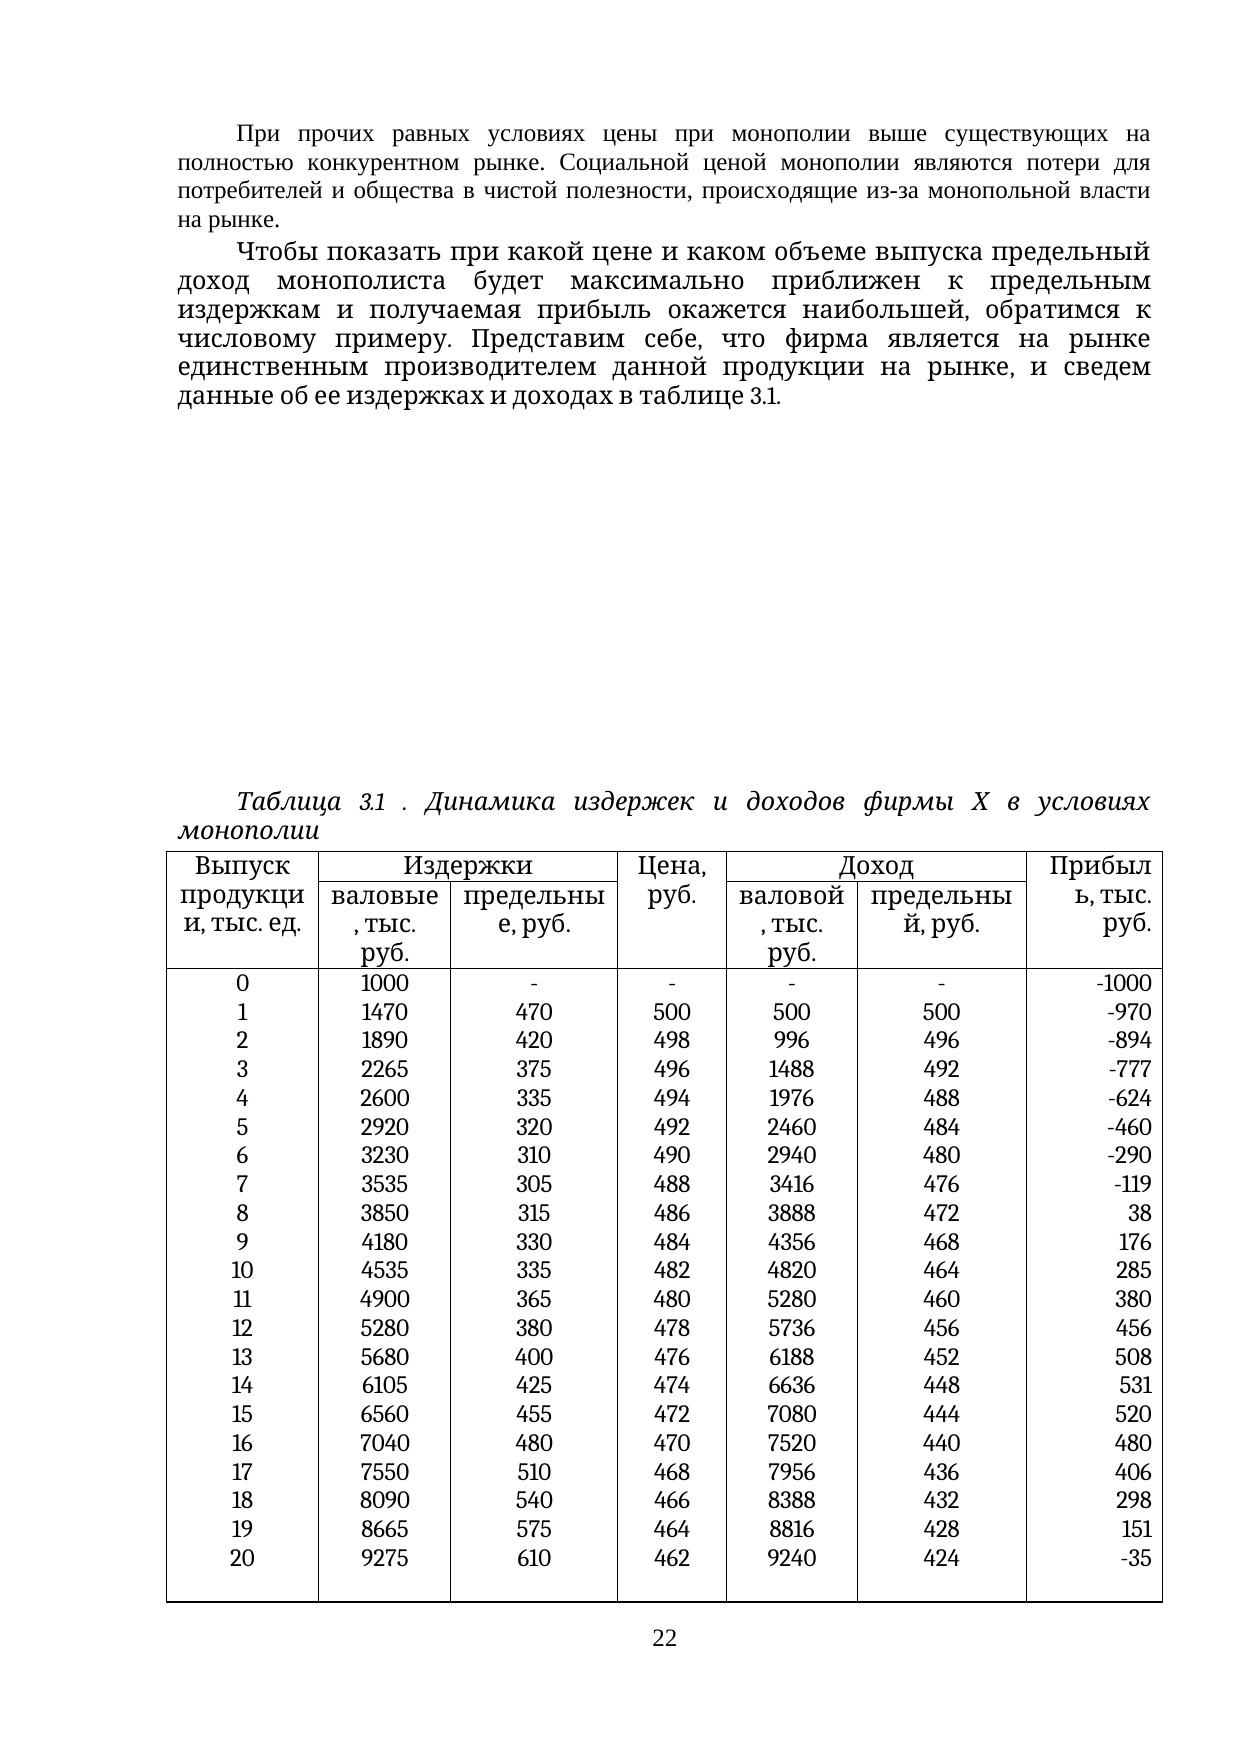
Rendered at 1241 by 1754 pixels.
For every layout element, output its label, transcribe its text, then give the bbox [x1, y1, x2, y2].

table_header Выпуск продукции, тыс. ед. [167, 852, 318, 968]
table_cell предельный, руб. [858, 882, 1026, 968]
table_cell - 470 420 375 335 320 310 305 315 330 335 365 380 400 425 455 480 510 540 575 610 [451, 969, 617, 1601]
table_header Цена, руб. [618, 852, 726, 968]
table_cell 0 1 2 3 4 5 6 7 8 9 10 11 12 13 14 15 16 17 18 19 20 [167, 969, 318, 1601]
table_header Издержки [319, 852, 617, 881]
table_header Прибыль, тыс. руб. [1027, 852, 1162, 968]
text Чтобы показать при какой цене и каком объеме выпуска предельный доход монополиста будет максимально приближен к предельным издержкам и получаемая прибыль окажется наибольшей, обратимся к числовому примеру. Представим себе, что фирма является на рынке единственным производителем данной продукции на рынке, и сведем данные об ее издержках и доходах в таблице 3.1. [177, 238, 1152, 411]
table_cell предельные, руб. [451, 882, 617, 968]
table_cell валовой, тыс. руб. [727, 882, 857, 968]
table_cell - 500 496 492 488 484 480 476 472 468 464 460 456 452 448 444 440 436 432 428 424 [858, 969, 1026, 1601]
table_cell валовые, тыс. руб. [319, 882, 450, 968]
table_header Доход [727, 852, 1026, 881]
text При прочих равных условиях цены при монополии выше существующих на полностью конкурентном рынке. Социальной ценой монополии являются потери для потребителей и общества в чистой полезности, происходящие из-за монопольной власти на рынке. [177, 118, 1152, 233]
table_cell -1000 -970 -894 -777 -624 -460 -290 -119 38 176 285 380 456 508 531 520 480 406 298 151 -35 [1027, 969, 1162, 1601]
table_cell - 500 498 496 494 492 490 488 486 484 482 480 478 476 474 472 470 468 466 464 462 [618, 969, 726, 1601]
text Таблица 3.1 . Динамика издержек и доходов фирмы Х в условиях монополии [177, 788, 1152, 846]
table_cell 1000 1470 1890 2265 2600 2920 3230 3535 3850 4180 4535 4900 5280 5680 6105 6560 7040 7550 8090 8665 9275 [319, 969, 450, 1601]
table_cell - 500 996 1488 1976 2460 2940 3416 3888 4356 4820 5280 5736 6188 6636 7080 7520 7956 8388 8816 9240 [727, 969, 857, 1601]
